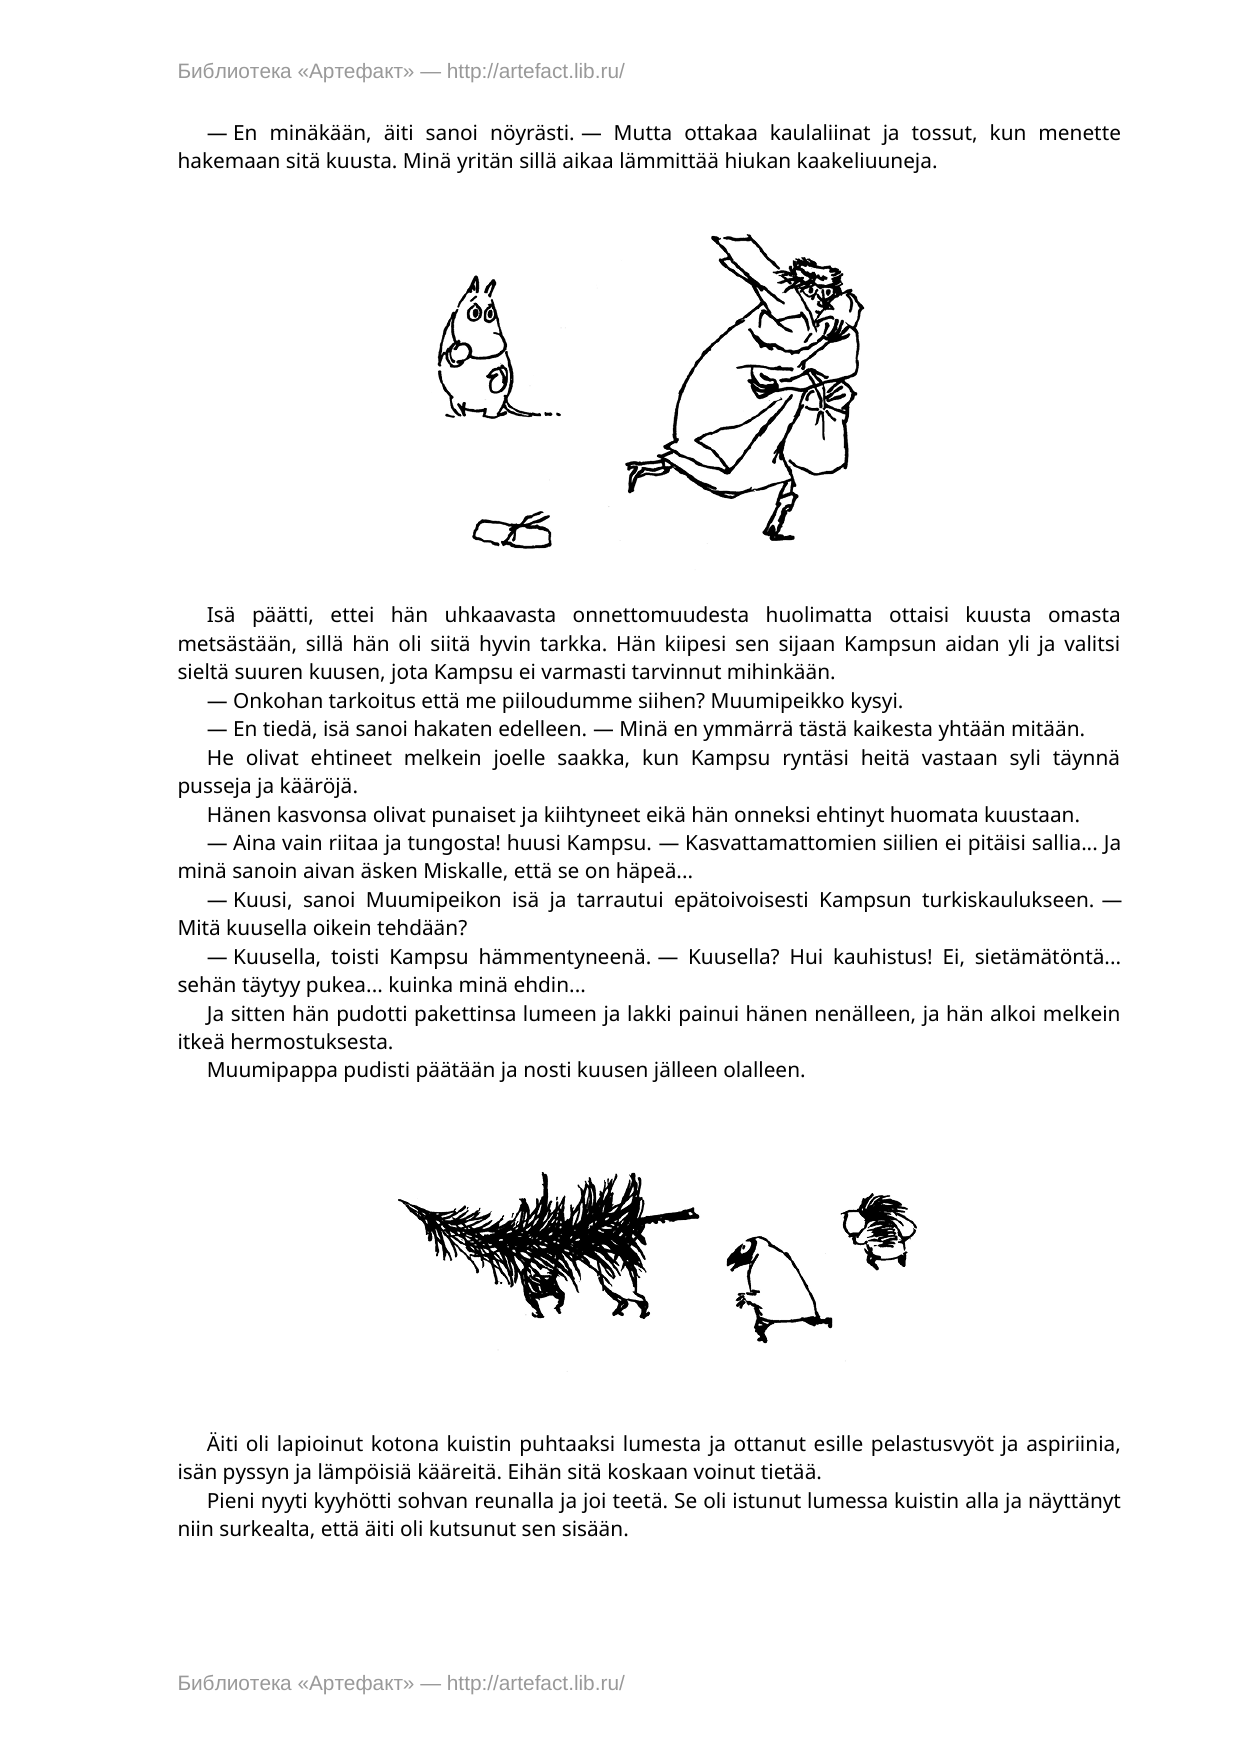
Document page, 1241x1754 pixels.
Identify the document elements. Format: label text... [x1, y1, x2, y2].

text Äiti oli lapioinut kotona kuistin puhtaaksi lumesta ja ottanut esille pelastusvyöt ja aspiriinia, isän pyssyn ja lämpöisiä kääreitä. Eihän sitä koskaan voinut tietää. [177, 1429, 1122, 1486]
text — Onkohan tarkoitus että me piiloudumme siihen? Muumipeikko kysyi. [177, 686, 1122, 714]
text Muumipappa pudisti päätään ja nosti kuusen jälleen olalleen. [177, 1056, 1122, 1084]
text He olivat ehtineet melkein joelle saakka, kun Kampsu ryntäsi heitä vastaan syli täynnä pusseja ja kääröjä. [177, 743, 1122, 800]
text Ja sitten hän pudotti pakettinsa lumeen ja lakki painui hänen nenälleen, ja hän alkoi melkein itkeä hermostuksesta. [177, 999, 1122, 1056]
picture [369, 1141, 930, 1373]
text Isä päätti, ettei hän uhkaavasta onnettomuudesta huolimatta ottaisi kuusta omasta metsästään, sillä hän oli siitä hyvin tarkka. Hän kiipesi sen sijaan Kampsun aidan yli ja valitsi sieltä suuren kuusen, jota Kampsu ei varmasti tarvinnut mihinkään. [177, 601, 1122, 686]
text — En minäkään, äiti sanoi nöyrästi. — Mutta ottakaa kaulaliinat ja tossut, kun menette hakemaan sitä kuusta. Minä yritän sillä aikaa lämmittää hiukan kaakeliuuneja. [177, 118, 1122, 175]
text — Kuusi, sanoi Muumipeikon isä ja tarrautui epätoivoisesti Kampsun turkiskaulukseen. — Mitä kuusella oikein tehdään? [177, 885, 1122, 942]
text Hänen kasvonsa olivat punaiset ja kiihtyneet eikä hän onneksi ehtinyt huomata kuustaan. [177, 800, 1122, 828]
picture [410, 203, 890, 573]
text Pieni nyyti kyyhötti sohvan reunalla ja joi teetä. Se oli istunut lumessa kuistin alla ja näyttänyt niin surkealta, että äiti oli kutsunut sen sisään. [177, 1486, 1122, 1543]
text — Aina vain riitaa ja tungosta! huusi Kampsu. — Kasvattamattomien siilien ei pitäisi sallia... Ja minä sanoin aivan äsken Miskalle, että se on häpeä... [177, 828, 1122, 885]
text — Kuusella, toisti Kampsu hämmentyneenä. — Kuusella? Hui kauhistus! Ei, sietämätöntä... sehän täytyy pukea... kuinka minä ehdin... [177, 942, 1122, 999]
text — En tiedä, isä sanoi hakaten edelleen. — Minä en ymmärrä tästä kaikesta yhtään mitään. [177, 714, 1122, 743]
